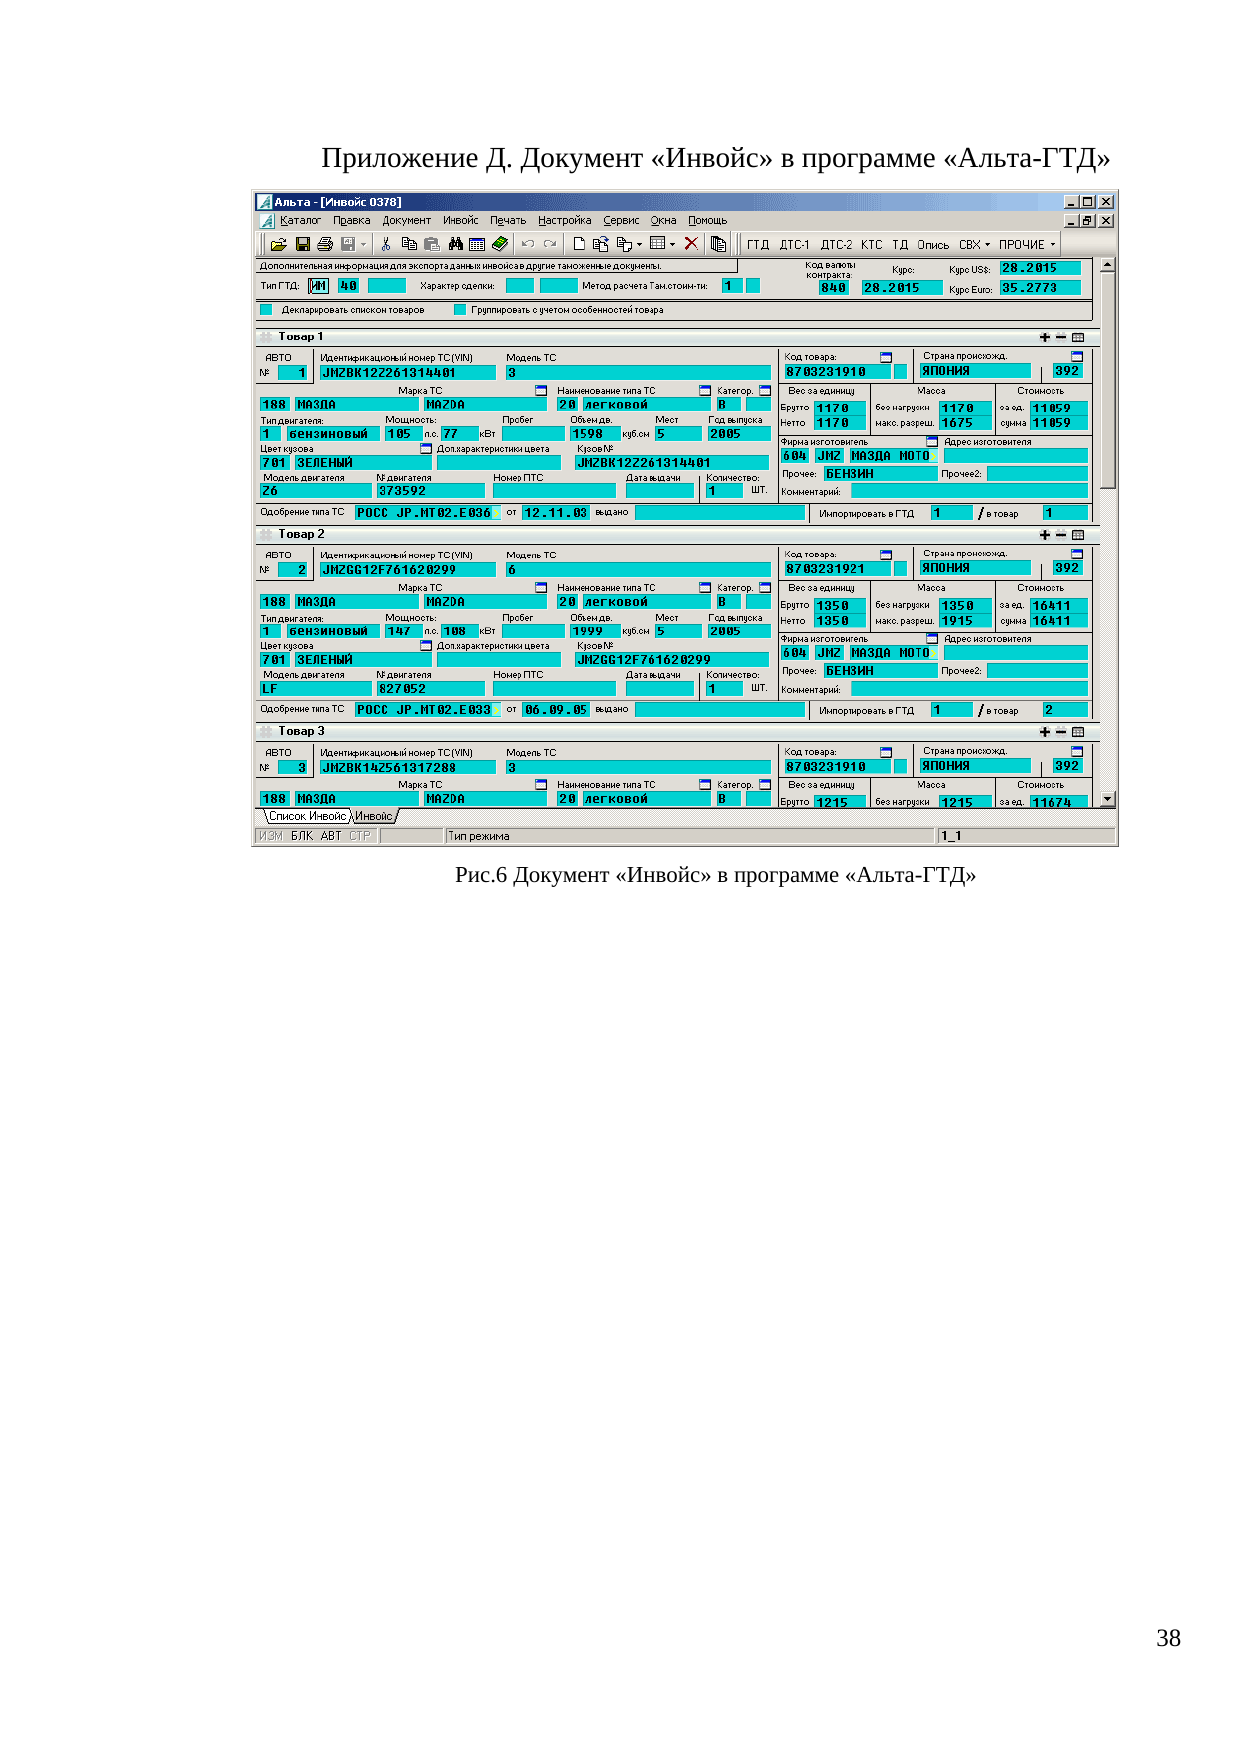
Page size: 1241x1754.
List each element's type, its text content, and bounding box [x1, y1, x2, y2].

text Приложение Д. Документ «Инвойс» в программе «Альта-ГТД» [177, 140, 1181, 173]
text Рис.6 Документ «Инвойс» в программе «Альта-ГТД» [177, 861, 1181, 887]
picture [251, 189, 1119, 847]
